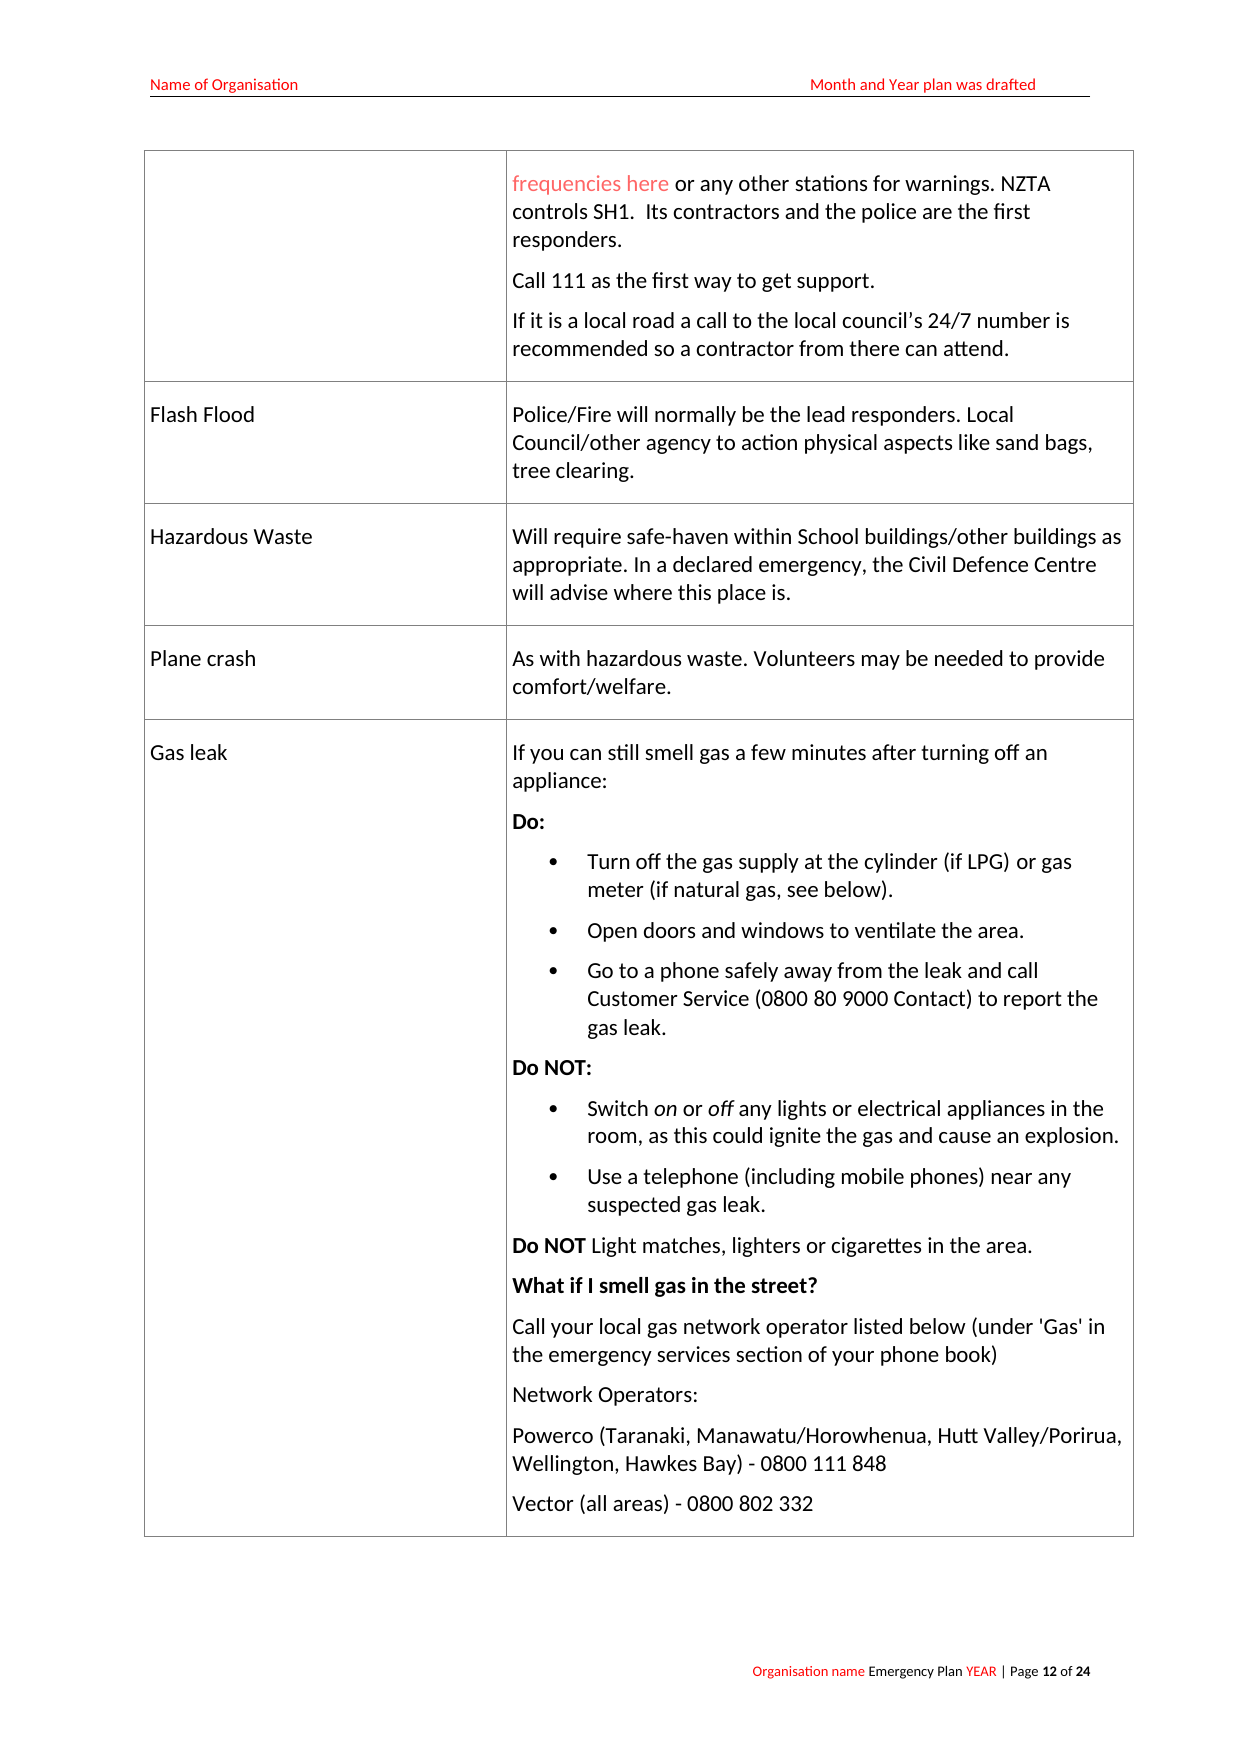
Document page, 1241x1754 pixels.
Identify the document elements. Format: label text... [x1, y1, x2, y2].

table_cell If you can still smell gas a few minutes after turning off an appliance: Do: Turn off the gas supply at the cylinder (if LPG) or gas meter (if natural gas, see below). Open doors and windows to ventilate the area. Go to a phone safely away from the leak and call Customer Service (0800 80 9000 Contact) to report the gas leak. Do NOT: Switch on or off any lights or electrical appliances in the room, as this could ignite the gas and cause an explosion. Use a telephone (including mobile phones) near any suspected gas leak. Do NOT Light matches, lighters or cigarettes in the area. What if I smell gas in the street? Call your local gas network operator listed below (under 'Gas' in the emergency services section of your phone book) Network Operators: Powerco (Taranaki, Manawatu/Horowhenua, Hutt Valley/Porirua, Wellington, Hawkes Bay) - 0800 111 848 Vector (all areas) - 0800 802 332 [507, 720, 1133, 1536]
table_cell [145, 151, 506, 381]
table_cell Plane crash [145, 626, 506, 719]
table_cell As with hazardous waste. Volunteers may be needed to provide comfort/welfare. [507, 626, 1133, 719]
table_cell Flash Flood [145, 382, 506, 503]
table_cell Hazardous Waste [145, 504, 506, 625]
table_cell Police/Fire will normally be the lead responders. Local Council/other agency to action physical aspects like sand bags, tree clearing. [507, 382, 1133, 503]
table_cell Will require safe-haven within School buildings/other buildings as appropriate. In a declared emergency, the Civil Defence Centre will advise where this place is. [507, 504, 1133, 625]
table_cell Gas leak [145, 720, 506, 1536]
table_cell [507, 151, 1133, 381]
